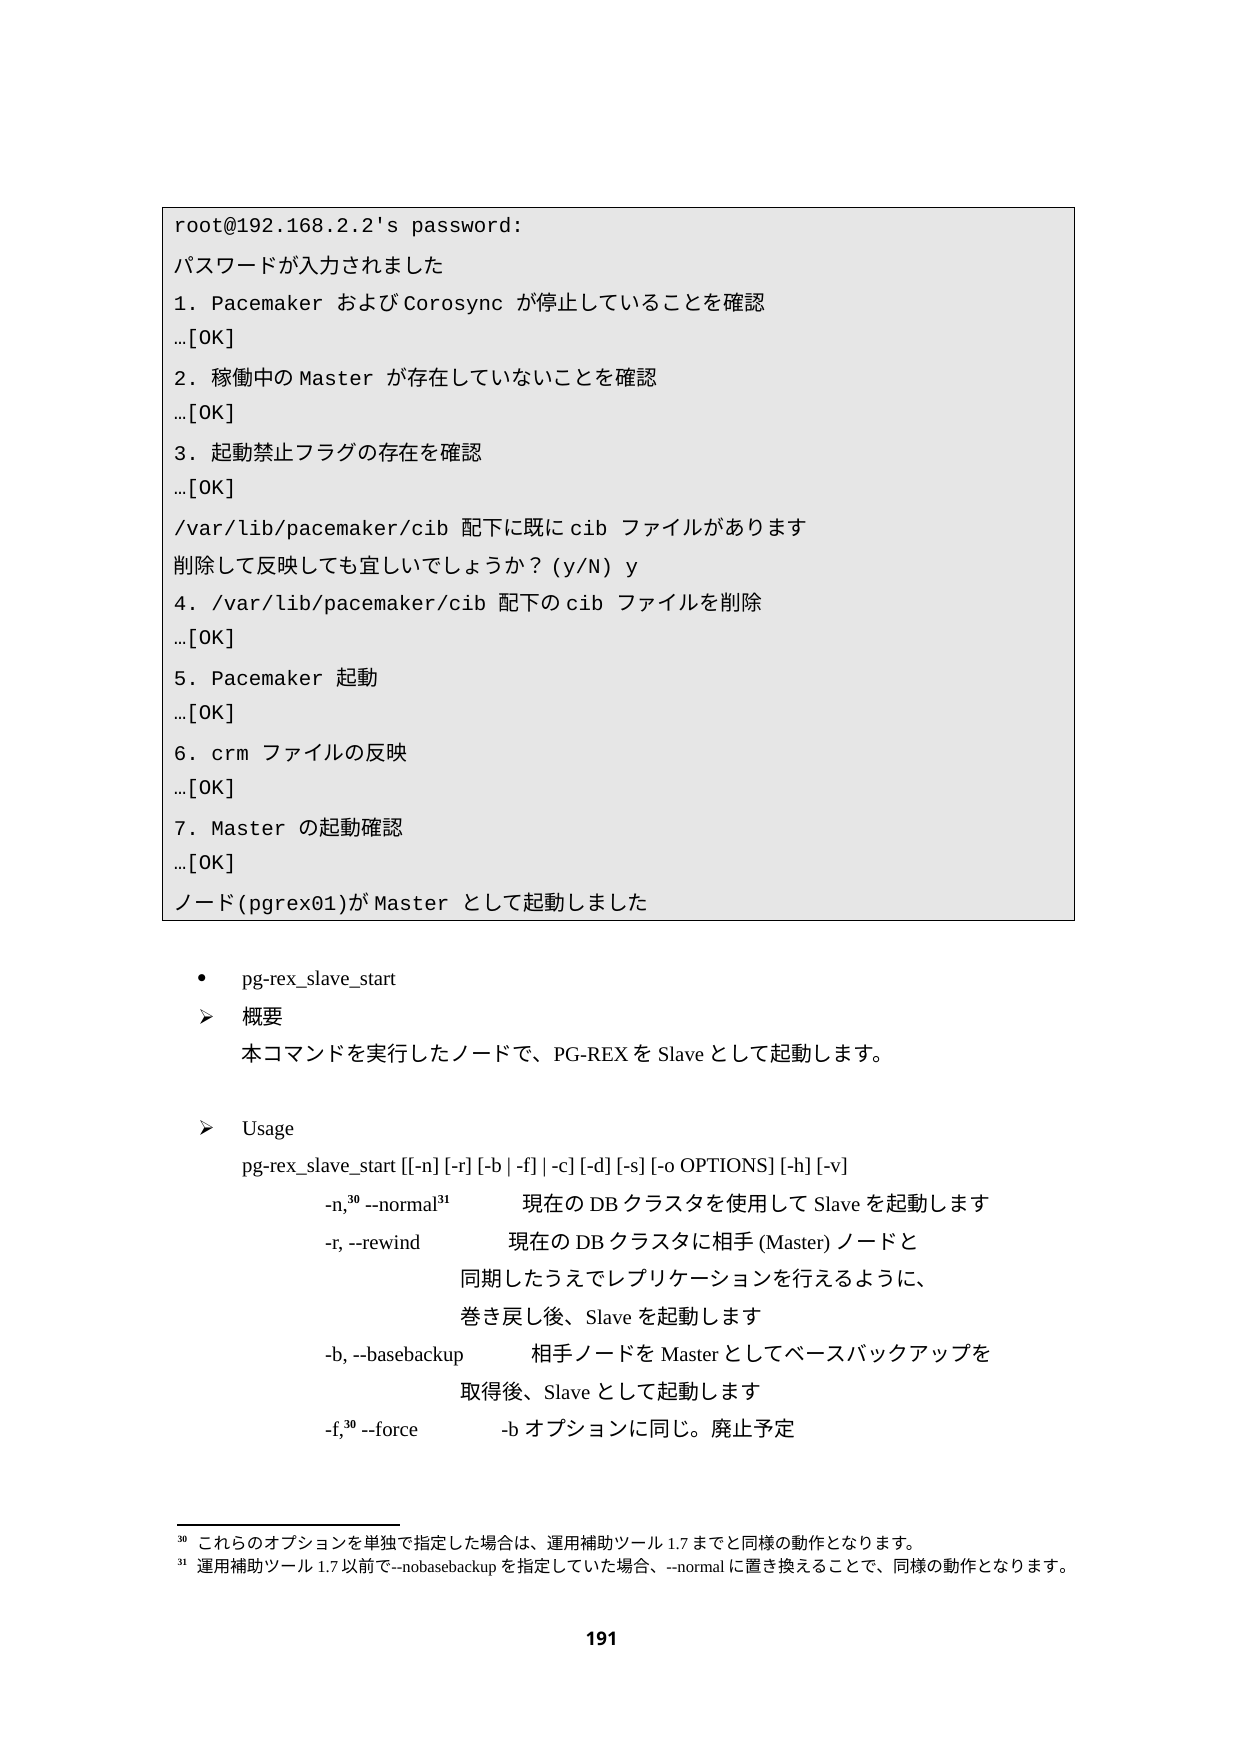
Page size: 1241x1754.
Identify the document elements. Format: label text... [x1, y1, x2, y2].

text 同期したうえでレプリケーションを行えるように、 [177, 1259, 1054, 1296]
list Usage [198, 1109, 1054, 1146]
text 本コマンドを実行したノードで、PG-REXをSlaveとして起動します。 [242, 1034, 1054, 1071]
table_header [163, 208, 1074, 920]
text -r, --rewind 現在のDBクラスタに相手 (Master) ノードと [177, 1221, 1054, 1259]
text 巻き戻し後、Slave を起動します [177, 1296, 1054, 1334]
text pg-rex_slave_start [[-n] [-r] [-b | -f] | -c] [-d] [-s] [-o OPTIONS] [-h] [-v] [177, 1146, 1054, 1184]
list 概要 [198, 996, 1054, 1034]
text -b, --basebackup 相手ノードをMasterとしてベースバックアップを [177, 1334, 1054, 1371]
text -n, --normal 現在のDBクラスタを使用して Slave を起動します [177, 1184, 1054, 1221]
text -f,30 --force -b オプションに同じ。廃止予定 [177, 1409, 1054, 1446]
text 取得後、Slave として起動します [177, 1371, 1054, 1409]
list pg-rex_slave_start [198, 959, 1054, 996]
